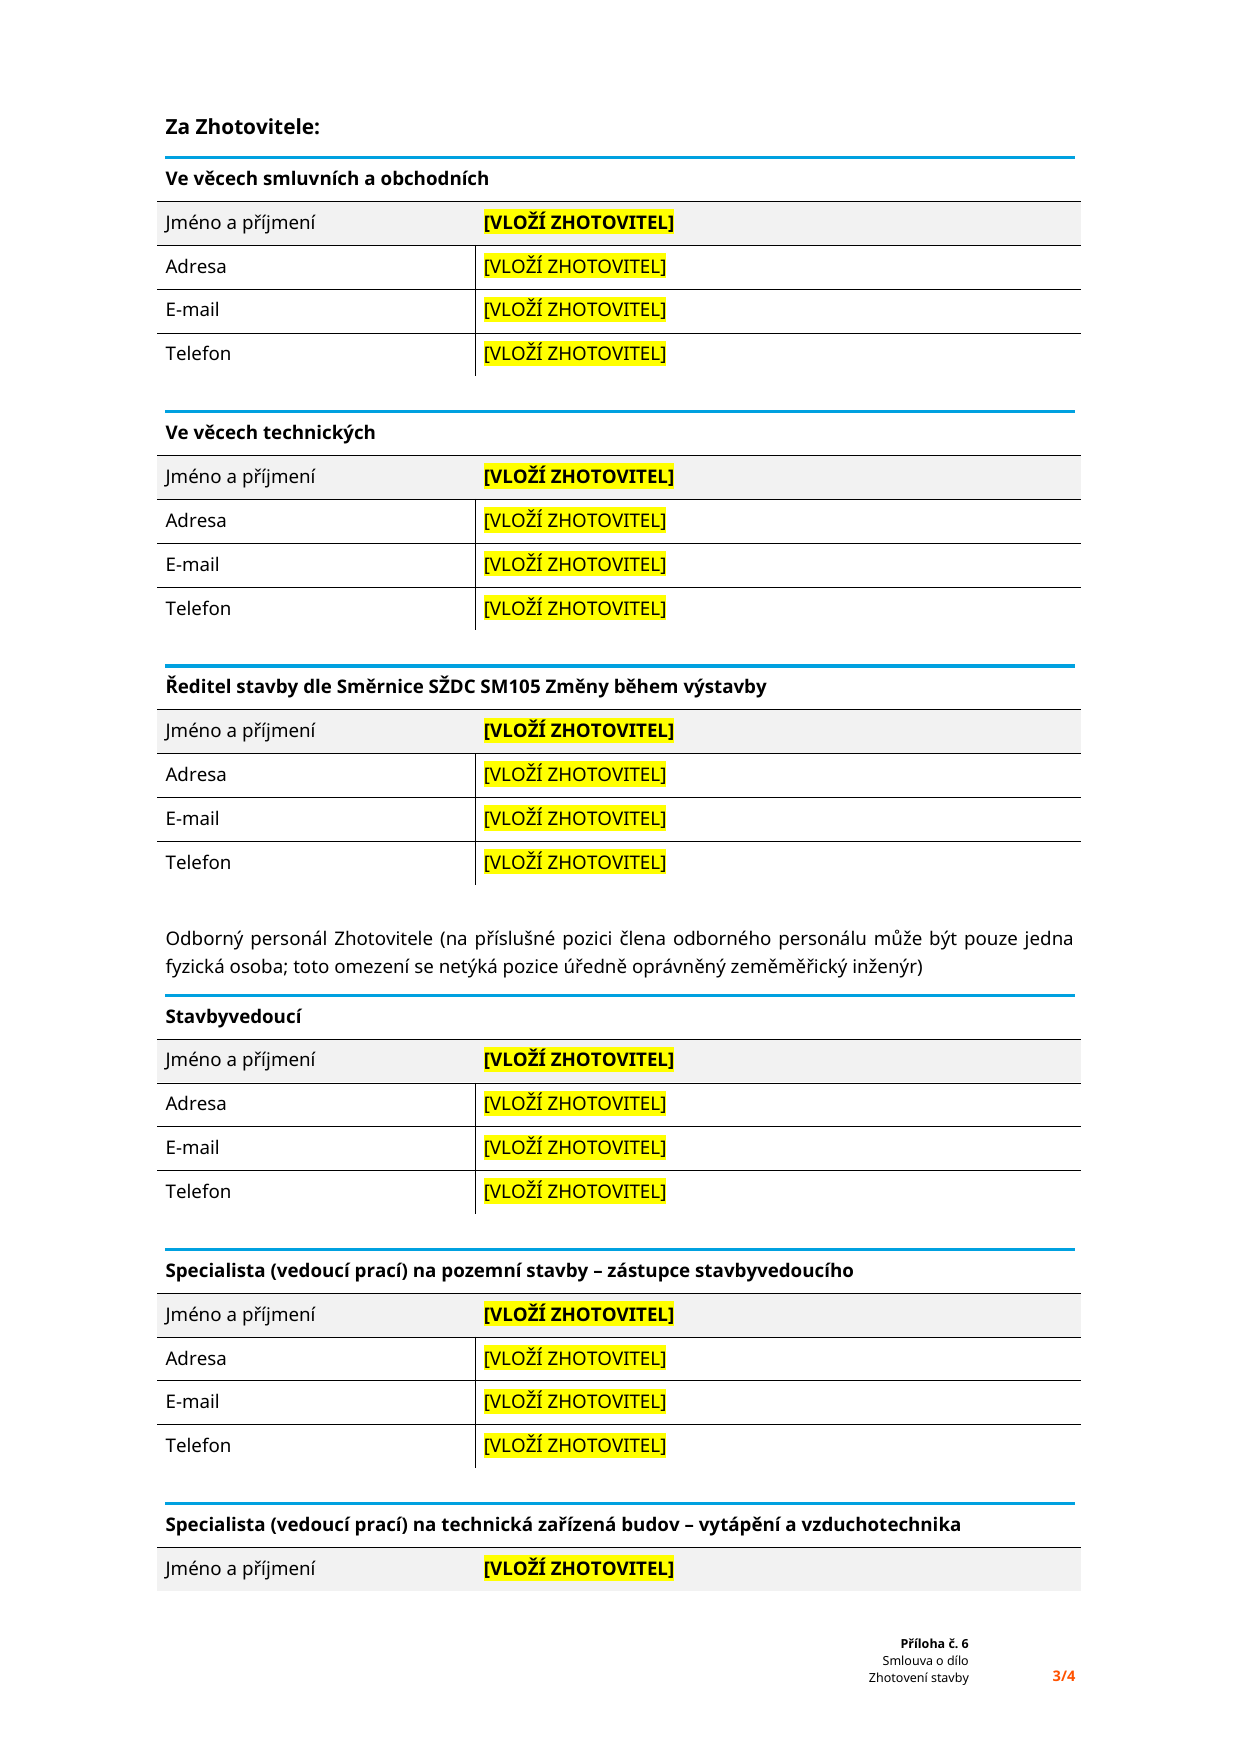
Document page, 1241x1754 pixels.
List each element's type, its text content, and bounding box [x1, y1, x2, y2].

table_header Jméno a příjmení [157, 202, 475, 245]
table_cell [VLOŽÍ ZHOTOVITEL] [476, 1338, 1081, 1380]
text Ve věcech technických [165, 413, 1075, 445]
table_cell [VLOŽÍ ZHOTOVITEL] [476, 290, 1081, 332]
table_cell Adresa [157, 500, 475, 543]
table_cell [VLOŽÍ ZHOTOVITEL] [476, 1084, 1081, 1126]
table_cell [VLOŽÍ ZHOTOVITEL] [476, 1127, 1081, 1170]
table_cell [VLOŽÍ ZHOTOVITEL] [476, 1381, 1081, 1424]
table_cell E-mail [157, 798, 475, 841]
table_cell [VLOŽÍ ZHOTOVITEL] [476, 1425, 1081, 1468]
table_header [VLOŽÍ ZHOTOVITEL] [475, 710, 1081, 753]
table_header Jméno a příjmení [157, 710, 475, 753]
text Ředitel stavby dle Směrnice SŽDC SM105 Změny během výstavby [165, 668, 1075, 699]
table_cell [VLOŽÍ ZHOTOVITEL] [476, 334, 1081, 376]
table_cell Telefon [157, 1425, 475, 1468]
text Specialista (vedoucí prací) na pozemní stavby – zástupce stavbyvedoucího [165, 1251, 1075, 1283]
table_cell E-mail [157, 544, 475, 587]
table_header Jméno a příjmení [157, 456, 475, 499]
table_header [VLOŽÍ ZHOTOVITEL] [475, 1040, 1081, 1082]
table_header Jméno a příjmení [157, 1040, 475, 1082]
table_header [VLOŽÍ ZHOTOVITEL] [475, 456, 1081, 499]
table_cell E-mail [157, 290, 475, 332]
table_cell [VLOŽÍ ZHOTOVITEL] [476, 798, 1081, 841]
table_cell Telefon [157, 1171, 475, 1214]
table_header Jméno a příjmení [157, 1548, 475, 1591]
table_header [VLOŽÍ ZHOTOVITEL] [475, 1548, 1081, 1591]
text Specialista (vedoucí prací) na technická zařízená budov – vytápění a vzduchotechnika [165, 1505, 1075, 1537]
table_cell [VLOŽÍ ZHOTOVITEL] [476, 1171, 1081, 1214]
text Stavbyvedoucí [165, 997, 1075, 1028]
text Za Zhotovitele: [165, 112, 1075, 141]
table_header Jméno a příjmení [157, 1294, 475, 1337]
table_cell E-mail [157, 1127, 475, 1170]
table_cell [VLOŽÍ ZHOTOVITEL] [476, 754, 1081, 797]
table_header [VLOŽÍ ZHOTOVITEL] [475, 202, 1081, 245]
table_cell [VLOŽÍ ZHOTOVITEL] [476, 544, 1081, 587]
table_cell Adresa [157, 754, 475, 797]
table_header [VLOŽÍ ZHOTOVITEL] [475, 1294, 1081, 1337]
table_cell Telefon [157, 842, 475, 884]
table_cell Adresa [157, 1084, 475, 1126]
table_cell [VLOŽÍ ZHOTOVITEL] [476, 842, 1081, 884]
table_cell Telefon [157, 334, 475, 376]
table_cell [VLOŽÍ ZHOTOVITEL] [476, 246, 1081, 288]
table_cell [VLOŽÍ ZHOTOVITEL] [476, 588, 1081, 630]
text Ve věcech smluvních a obchodních [165, 159, 1075, 191]
table_cell Adresa [157, 246, 475, 288]
table_cell E-mail [157, 1381, 475, 1424]
text Odborný personál Zhotovitele (na příslušné pozici člena odborného personálu může být pouze jedna fyzická osoba; toto omezení se netýká pozice úředně oprávněný zeměměřický inženýr) [165, 925, 1075, 979]
table_cell Telefon [157, 588, 475, 630]
table_cell Adresa [157, 1338, 475, 1380]
table_cell [VLOŽÍ ZHOTOVITEL] [476, 500, 1081, 543]
